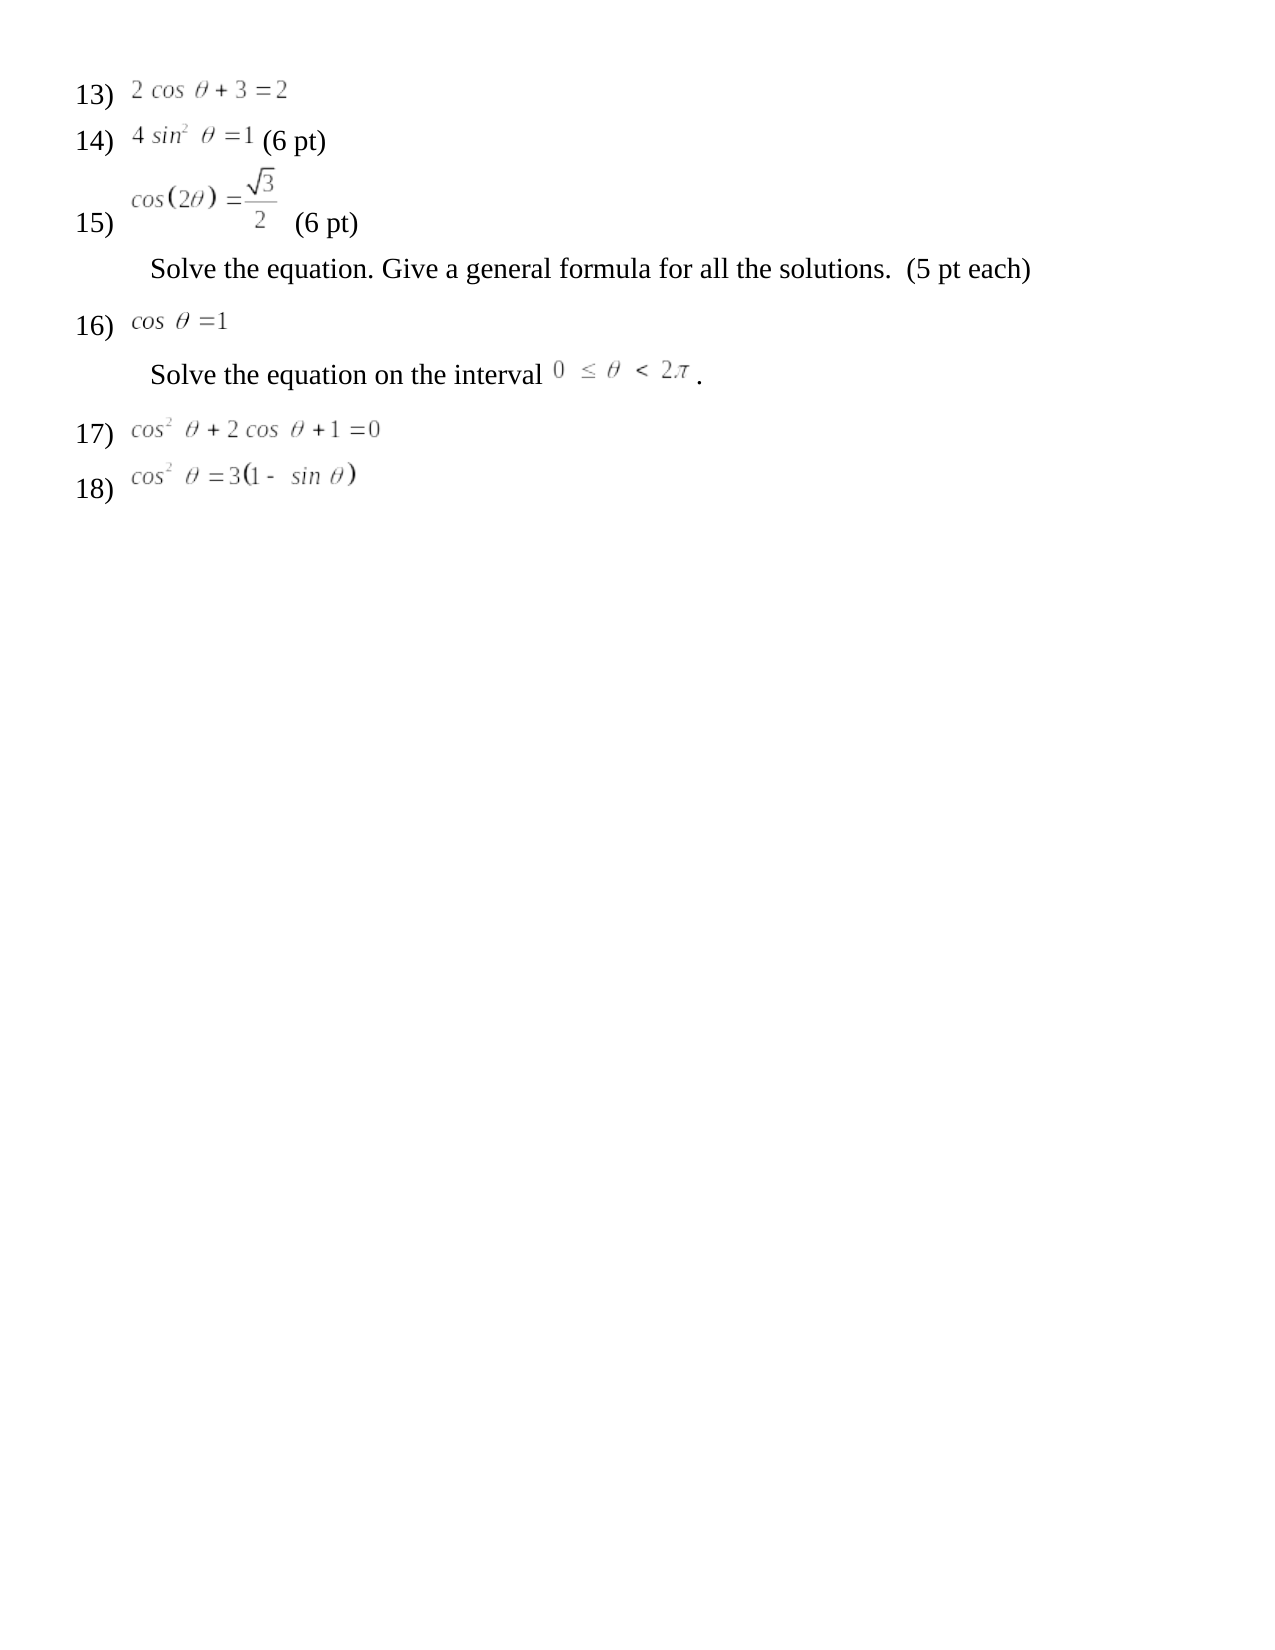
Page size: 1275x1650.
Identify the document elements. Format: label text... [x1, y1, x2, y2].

text Solve the equation on the interval . [112, 354, 1200, 390]
text 18) [75, 456, 1200, 505]
text Solve the equation. Give a general formula for all the solutions. (5 pt each) [112, 252, 1200, 285]
text 16) [75, 306, 1200, 342]
text 13) [75, 75, 1200, 111]
text 15) (6 pt) [75, 162, 1200, 239]
text 17) [75, 411, 1200, 450]
text 14) (6 pt) [75, 117, 1200, 156]
